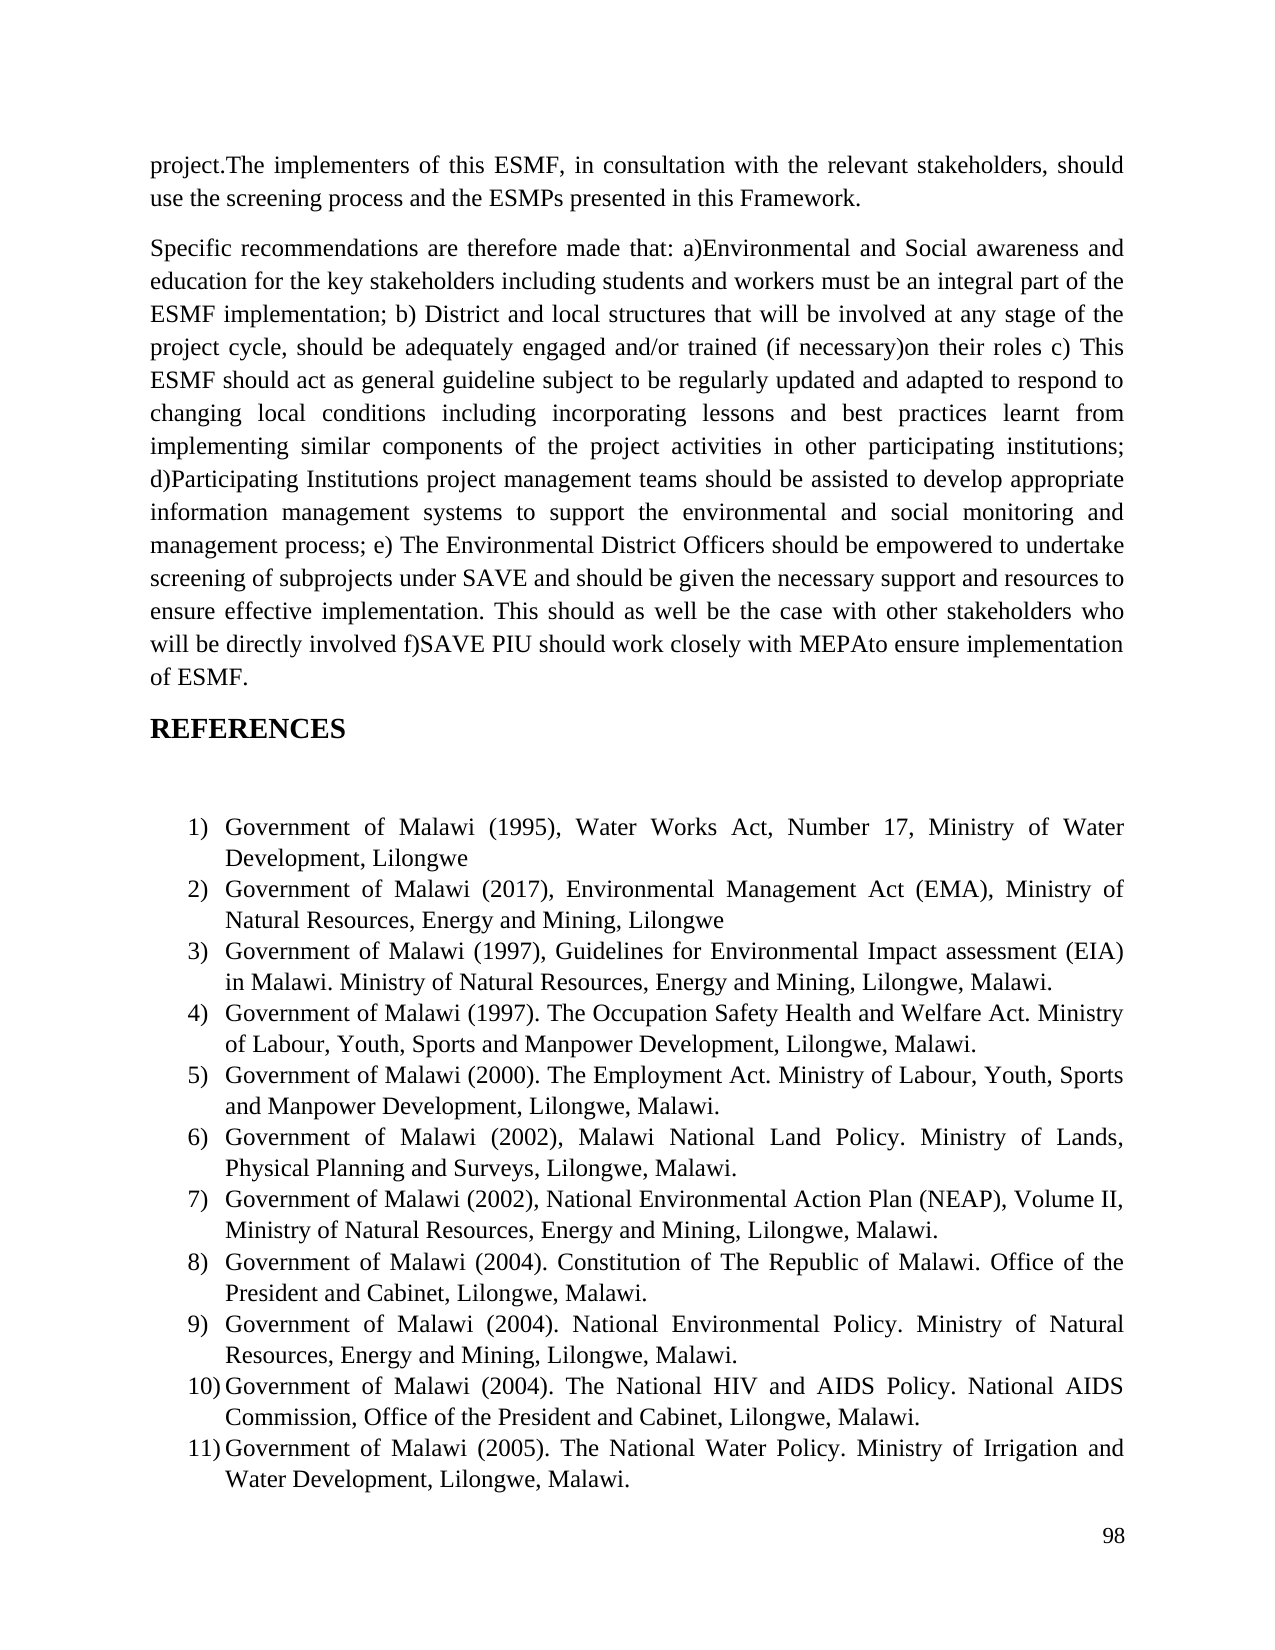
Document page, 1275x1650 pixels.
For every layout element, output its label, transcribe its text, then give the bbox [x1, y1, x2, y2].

text Specific recommendations are therefore made that: a)Environmental and Social awareness and education for the key stakeholders including students and workers must be an integral part of the ESMF implementation; b) District and local structures that will be involved at any stage of the project cycle, should be adequately engaged and/or trained (if necessary)on their roles c) This ESMF should act as general guideline subject to be regularly updated and adapted to respond to changing local conditions including incorporating lessons and best practices learnt from implementing similar components of the project activities in other participating institutions; d)Participating Institutions project management teams should be assisted to develop appropriate information management systems to support the environmental and social monitoring and management process; e) The Environmental District Officers should be empowered to undertake screening of subprojects under SAVE and should be given the necessary support and resources to ensure effective implementation. This should as well be the case with other stakeholders who will be directly involved f)SAVE PIU should work closely with MEPAto ensure implementation of ESMF. [150, 233, 1125, 691]
list Government of Malawi (2017), Environmental Management Act (EMA), Ministry of Natural Resources, Energy and Mining, Lilongwe [187, 874, 1125, 934]
list Government of Malawi (2004). Constitution of The Republic of Malawi. Office of the President and Cabinet, Lilongwe, Malawi. [187, 1247, 1125, 1306]
list Government of Malawi (1997), Guidelines for Environmental Impact assessment (EIA) in Malawi. Ministry of Natural Resources, Energy and Mining, Lilongwe, Malawi. [187, 936, 1125, 996]
list Government of Malawi (2004). National Environmental Policy. Ministry of Natural Resources, Energy and Mining, Lilongwe, Malawi. [187, 1309, 1125, 1368]
list Government of Malawi (1997). The Occupation Safety Health and Welfare Act. Ministry of Labour, Youth, Sports and Manpower Development, Lilongwe, Malawi. [187, 998, 1125, 1058]
list Government of Malawi (2000). The Employment Act. Ministry of Labour, Youth, Sports and Manpower Development, Lilongwe, Malawi. [187, 1060, 1125, 1120]
text REFERENCES [150, 712, 1125, 745]
list Government of Malawi (2002), National Environmental Action Plan (NEAP), Volume II, Ministry of Natural Resources, Energy and Mining, Lilongwe, Malawi. [187, 1184, 1125, 1244]
list Government of Malawi (2002), Malawi National Land Policy. Ministry of Lands, Physical Planning and Surveys, Lilongwe, Malawi. [187, 1122, 1125, 1182]
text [150, 150, 1125, 212]
list Government of Malawi (1995), Water Works Act, Number 17, Ministry of Water Development, Lilongwe [187, 812, 1125, 872]
list Government of Malawi (2005). The National Water Policy. Ministry of Irrigation and Water Development, Lilongwe, Malawi. [187, 1433, 1125, 1493]
list Government of Malawi (2004). The National HIV and AIDS Policy. National AIDS Commission, Office of the President and Cabinet, Lilongwe, Malawi. [187, 1371, 1125, 1431]
